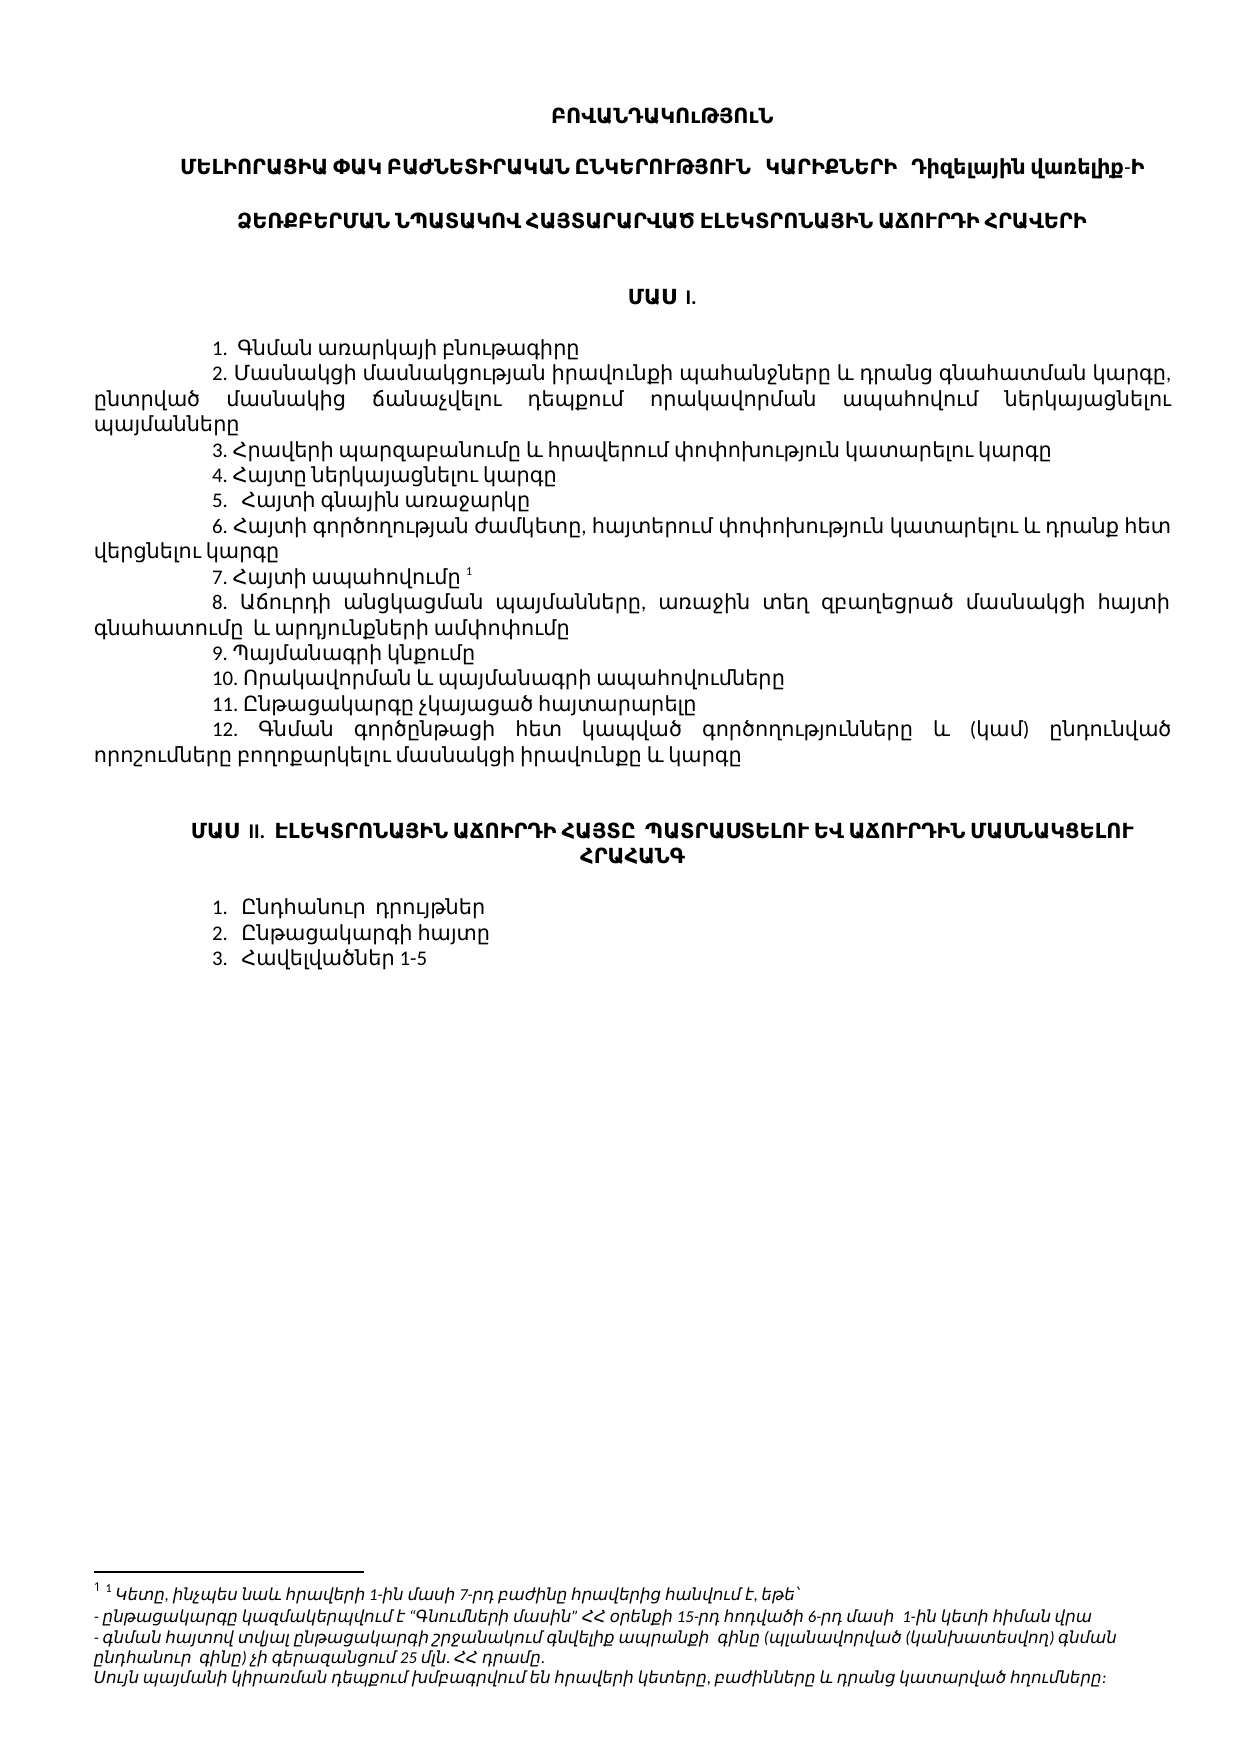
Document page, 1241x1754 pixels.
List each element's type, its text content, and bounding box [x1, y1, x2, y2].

text ԲՈՎԱՆԴԱԿՈւԹՅՈւՆ [94, 103, 1171, 128]
text 3. Հրավերի պարզաբանումը և հրավերում փոփոխություն կատարելու կարգը [94, 437, 1171, 462]
text ՄԱՍ II. ԷԼԵԿՏՐՈՆԱՅԻՆ ԱՃՈԻՐԴԻ ՀԱՅՏԸ ՊԱՏՐԱՍՏԵԼՈՒ ԵՎ ԱՃՈՒՐԴԻՆ ՄԱՍՆԱԿՑԵԼՈՒ ՀՐԱՀԱՆԳ [94, 818, 1171, 869]
text ՄԱՍ I. [94, 284, 1171, 310]
text 2. Մասնակցի մասնակցության իրավունքի պահանջները և դրանց գնահատման կարգը, ընտրված մասնակից ճանաչվելու դեպքում որակավորման ապահովում ներկայացնելու պայմանները [94, 361, 1171, 437]
text 9. Պայմանագրի կնքումը [94, 640, 1171, 666]
text 1. Ընդհանուր դրույթներ [94, 894, 1171, 920]
text ՁԵՌՔԲԵՐՄԱՆ ՆՊԱՏԱԿՈՎ ՀԱՅՏԱՐԱՐՎԱԾ ԷԼԵԿՏՐՈՆԱՅԻՆ ԱՃՈՒՐԴԻ ՀՐԱՎԵՐԻ [94, 208, 1171, 233]
text 2. Ընթացակարգի հայտը [94, 920, 1171, 945]
text 8. Աճուրդի անցկացման պայմանները, առաջին տեղ զբաղեցրած մասնակցի հայտի գնահատումը և արդյունքների ամփոփումը [94, 589, 1171, 640]
text 10. Որակավորման և պայմանագրի ապահովումները [94, 666, 1171, 691]
text 6. Հայտի գործողության ժամկետը, հայտերում փոփոխություն կատարելու և դրանք հետ վերցնելու կարգը [94, 513, 1171, 564]
text 11. Ընթացակարգը չկայացած հայտարարելը [94, 691, 1171, 716]
text ՄԵԼԻՈՐԱՑԻԱ ՓԱԿ ԲԱԺՆԵՏԻՐԱԿԱՆ ԸՆԿԵՐՈՒԹՅՈՒՆ ԿԱՐԻՔՆԵՐԻ Դիզելային վառելիք-Ի [94, 154, 1171, 179]
text 3. Հավելվածներ 1-5 [94, 945, 1171, 971]
text 7. Հայտի ապահովումը 1 [94, 564, 1171, 589]
text 1. Գնման առարկայի բնութագիրը [94, 335, 1171, 361]
text 5. Հայտի գնային առաջարկը [94, 488, 1171, 513]
text 12. Գնման գործընթացի հետ կապված գործողությունները և (կամ) ընդունված որոշումները բողոքարկելու մասնակցի իրավունքը և կարգը [94, 716, 1171, 767]
text 4. Հայտը ներկայացնելու կարգը [94, 462, 1171, 488]
